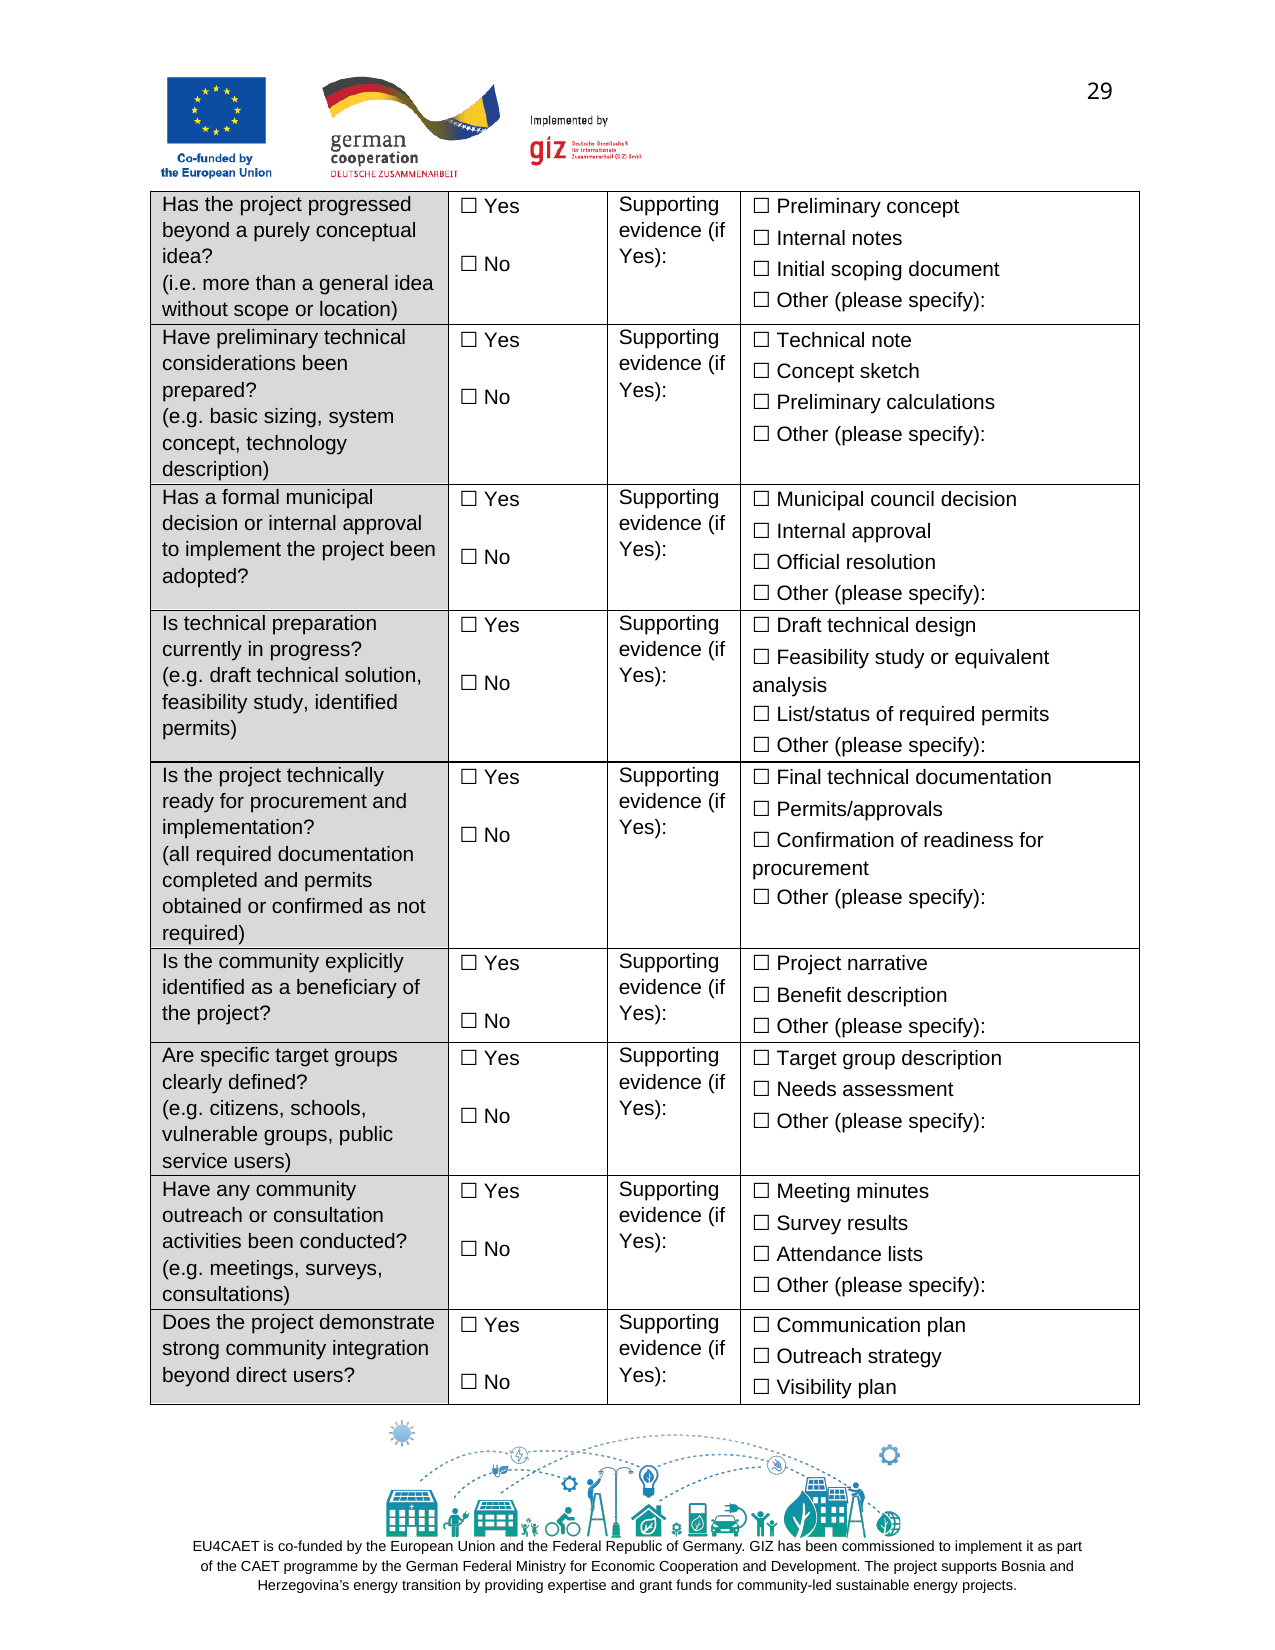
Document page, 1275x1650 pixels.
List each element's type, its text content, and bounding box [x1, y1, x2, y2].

table_cell Target group description Needs assessment Other (please specify): [741, 1043, 1139, 1175]
table_cell Final technical documentation Permits/approvals Confirmation of readiness for procurement Other (please specify): [741, 763, 1139, 947]
table_cell Yes No [449, 192, 607, 324]
table_cell Supporting evidence (if Yes): [608, 325, 740, 483]
table_cell Supporting evidence (if Yes): [608, 192, 740, 324]
table_cell Preliminary concept Internal notes Initial scoping document Other (please specify): [741, 192, 1139, 324]
table_cell Has a formal municipal decision or internal approval to implement the project been adopted? [151, 485, 448, 609]
table_cell Municipal council decision Internal approval Official resolution Other (please specify): [741, 485, 1139, 609]
table_cell Supporting evidence (if Yes): [608, 949, 740, 1042]
table_cell Yes No [449, 485, 607, 609]
table_cell Technical note Concept sketch Preliminary calculations Other (please specify): [741, 325, 1139, 483]
table_cell Yes No [449, 1043, 607, 1175]
table_cell Yes No [449, 949, 607, 1042]
table_cell Yes No [449, 763, 607, 947]
picture [160, 75, 642, 179]
table_cell Draft technical design Feasibility study or equivalent analysis List/status of required permits Other (please specify): [741, 611, 1139, 761]
table_cell Yes No [449, 1310, 607, 1403]
table_cell Supporting evidence (if Yes): [608, 1043, 740, 1175]
table_cell Yes No [449, 611, 607, 761]
table_cell Have any community outreach or consultation activities been conducted? (e.g. meetings, surveys, consultations) [151, 1176, 448, 1309]
table_cell Is the project technically ready for procurement and implementation? (all required documentation completed and permits obtained or confirmed as not required) [151, 763, 448, 947]
table_cell Supporting evidence (if Yes): [608, 763, 740, 947]
table_cell Is technical preparation currently in progress? (e.g. draft technical solution, feasibility study, identified permits) [151, 611, 448, 761]
table_cell Does the project demonstrate strong community integration beyond direct users? (e.g. wider local benefits, communication plan, visibility measures) [151, 1310, 448, 1403]
table_cell Supporting evidence (if Yes): [608, 485, 740, 609]
table_cell Communication plan Outreach strategy Visibility plan Other (please specify): [741, 1310, 1139, 1403]
table_cell Project narrative Benefit description Other (please specify): [741, 949, 1139, 1042]
picture [386, 1420, 901, 1538]
table_cell Meeting minutes Survey results Attendance lists Other (please specify): [741, 1176, 1139, 1309]
table_cell Is the community explicitly identified as a beneficiary of the project? [151, 949, 448, 1042]
table_cell Supporting evidence (if Yes): [608, 1310, 740, 1403]
table_cell Yes No [449, 1176, 607, 1309]
table_cell Has the project progressed beyond a purely conceptual idea? (i.e. more than a general idea without scope or location) [151, 192, 448, 324]
table_cell Yes No [449, 325, 607, 483]
table_cell Supporting evidence (if Yes): [608, 611, 740, 761]
table_cell Are specific target groups clearly defined? (e.g. citizens, schools, vulnerable groups, public service users) [151, 1043, 448, 1175]
table_cell Supporting evidence (if Yes): [608, 1176, 740, 1309]
table_cell Have preliminary technical considerations been prepared? (e.g. basic sizing, system concept, technology description) [151, 325, 448, 483]
